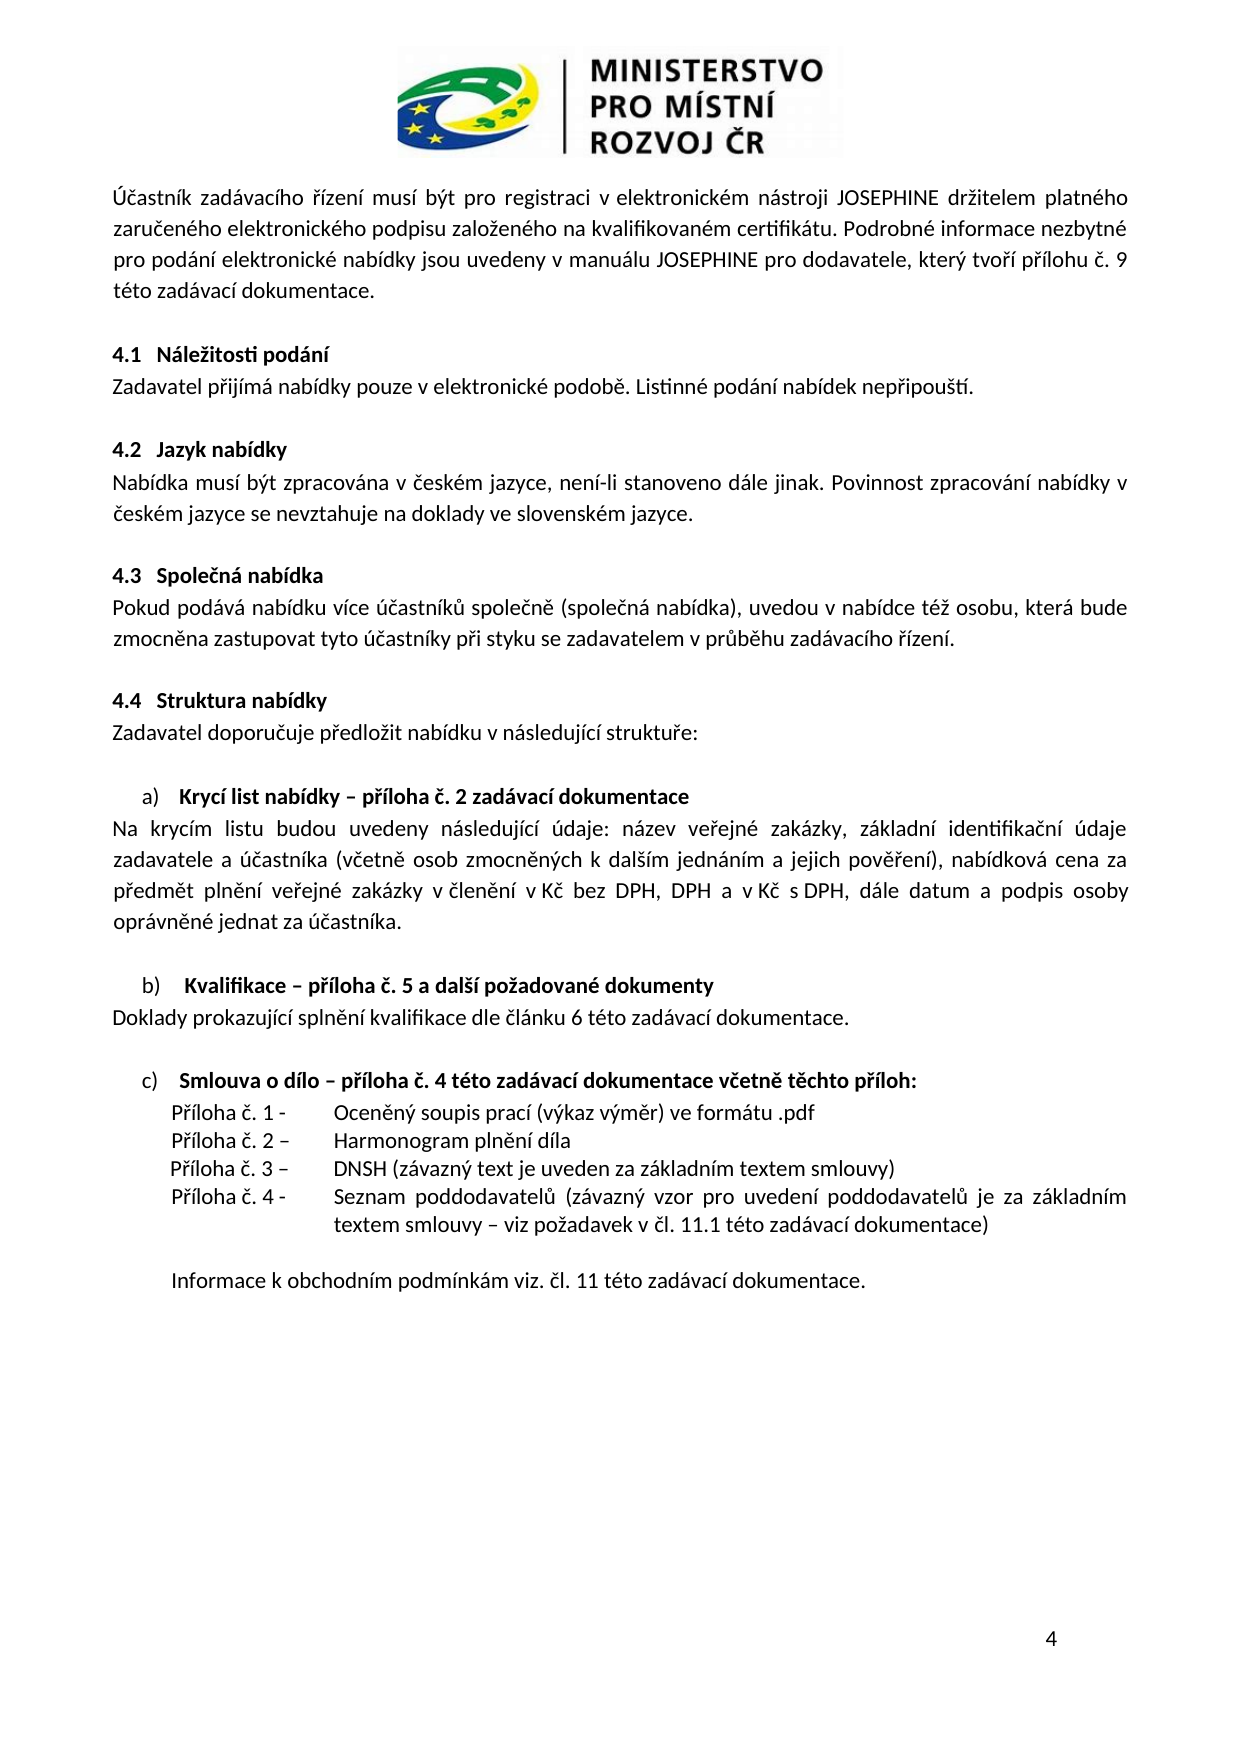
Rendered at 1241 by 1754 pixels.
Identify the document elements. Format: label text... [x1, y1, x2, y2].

text Doklady prokazující splnění kvalifikace dle článku 6 této zadávací dokumentace. [112, 1003, 1129, 1031]
text 4.4 Struktura nabídky [112, 686, 1129, 714]
text Příloha č. 4 - Seznam poddodavatelů (závazný vzor pro uvedení poddodavatelů je za základním textem smlouvy – viz požadavek v čl. 11.1 této zadávací dokumentace) [171, 1182, 1129, 1238]
subtitle Kvalifikace – příloha č. 5 a další požadované dokumenty [142, 971, 1129, 999]
subtitle Smlouva o dílo – příloha č. 4 této zadávací dokumentace včetně těchto příloh: [142, 1066, 1129, 1094]
text 4.1 Náležitosti podání [112, 340, 1129, 368]
text Příloha č. 1 - Oceněný soupis prací (výkaz výměr) ve formátu .pdf [171, 1098, 1129, 1126]
text Příloha č. 2 – Harmonogram plnění díla [171, 1126, 1129, 1154]
text Zadavatel doporučuje předložit nabídku v následující struktuře: [112, 718, 1129, 746]
text 4.2 Jazyk nabídky [112, 436, 1129, 463]
text Účastník zadávacího řízení musí být pro registraci v elektronickém nástroji JOSEPHINE držitelem platného zaručeného elektronického podpisu založeného na kvalifikovaném certifikátu. Podrobné informace nezbytné pro podání elektronické nabídky jsou uvedeny v manuálu JOSEPHINE pro dodavatele, který tvoří přílohu č. 9 této zadávací dokumentace. [112, 183, 1129, 304]
text 4.3 Společná nabídka [112, 561, 1129, 589]
text Na krycím listu budou uvedeny následující údaje: název veřejné zakázky, základní identifikační údaje zadavatele a účastníka (včetně osob zmocněných k dalším jednáním a jejich pověření), nabídková cena za předmět plnění veřejné zakázky v členění v Kč bez DPH, DPH a v Kč s DPH, dále datum a podpis osoby oprávněné jednat za účastníka. [112, 814, 1129, 935]
text Nabídka musí být zpracována v českém jazyce, není-li stanoveno dále jinak. Povinnost zpracování nabídky v českém jazyce se nevztahuje na doklady ve slovenském jazyce. [112, 468, 1129, 527]
text Pokud podává nabídku více účastníků společně (společná nabídka), uvedou v nabídce též osobu, která bude zmocněna zastupovat tyto účastníky při styku se zadavatelem v průběhu zadávacího řízení. [112, 593, 1129, 653]
text Zadavatel přijímá nabídky pouze v elektronické podobě. Listinné podání nabídek nepřipouští. [112, 372, 1129, 400]
text Příloha č. 3 – DNSH (závazný text je uveden za základním textem smlouvy) [170, 1154, 1129, 1182]
text Informace k obchodním podmínkám viz. čl. 11 této zadávací dokumentace. [171, 1266, 1129, 1294]
picture [397, 46, 844, 158]
subtitle Krycí list nabídky – příloha č. 2 zadávací dokumentace [142, 782, 1129, 810]
